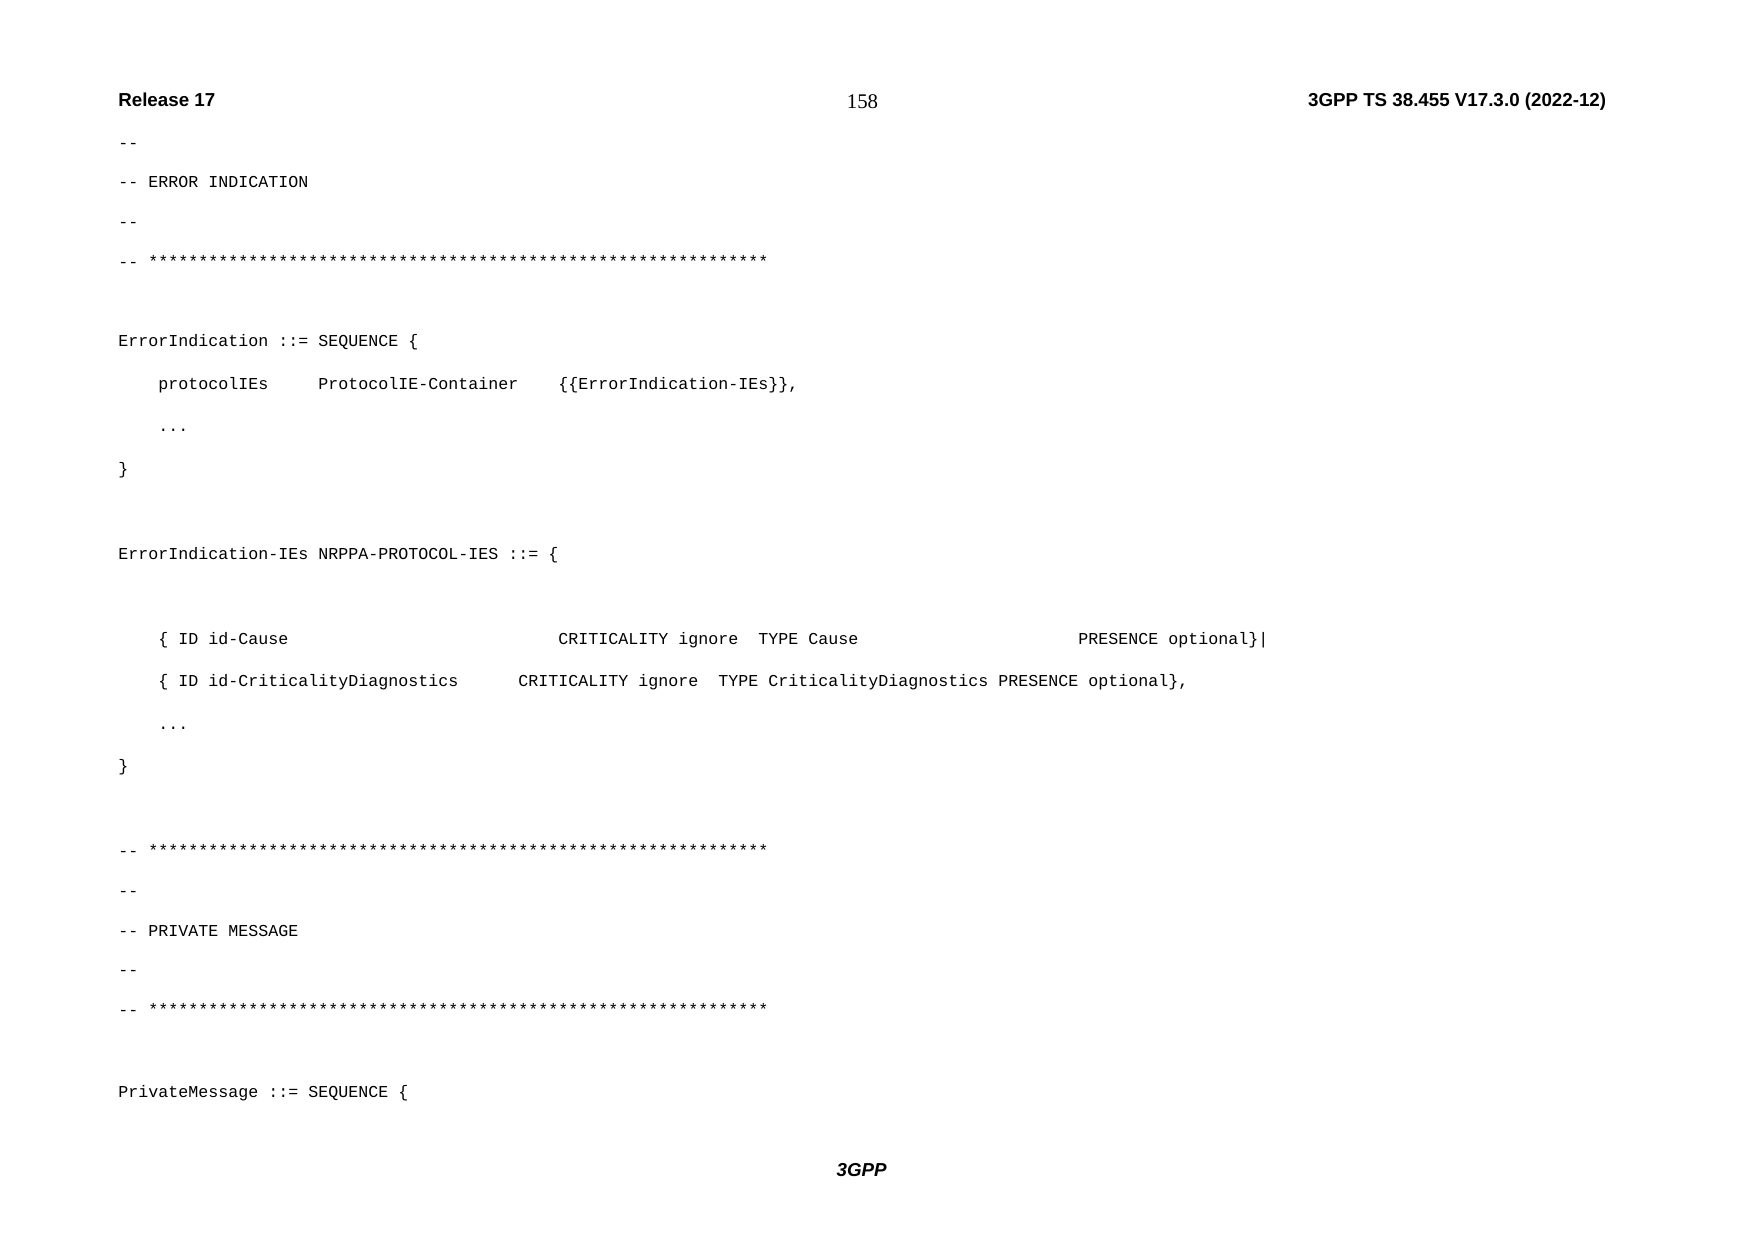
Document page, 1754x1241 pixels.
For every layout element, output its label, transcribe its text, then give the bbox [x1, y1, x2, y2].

text } [118, 758, 1606, 777]
text -- ERROR INDICATION [118, 174, 1606, 193]
text -- [118, 214, 1606, 232]
text -- [118, 882, 1606, 901]
text PrivateMessage ::= SEQUENCE { [118, 1084, 1606, 1102]
text { ID id-Cause CRITICALITY ignore TYPE Cause PRESENCE optional}| [118, 630, 1606, 649]
text -- ************************************************************** [118, 843, 1606, 862]
text ... [118, 418, 1606, 437]
text -- [118, 134, 1606, 153]
text } [118, 460, 1606, 479]
text ErrorIndication ::= SEQUENCE { [118, 333, 1606, 352]
text -- ************************************************************** [118, 1001, 1606, 1020]
text -- PRIVATE MESSAGE [118, 922, 1606, 941]
text ... [118, 715, 1606, 734]
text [118, 253, 1606, 272]
text -- [118, 962, 1606, 981]
text protocolIEs ProtocolIE-Container {{ErrorIndication-IEs}}, [118, 375, 1606, 394]
text { ID id-CriticalityDiagnostics CRITICALITY ignore TYPE CriticalityDiagnostics PRESENCE optional}, [118, 673, 1606, 692]
text ErrorIndication-IEs NRPPA-PROTOCOL-IES ::= { [118, 545, 1606, 564]
